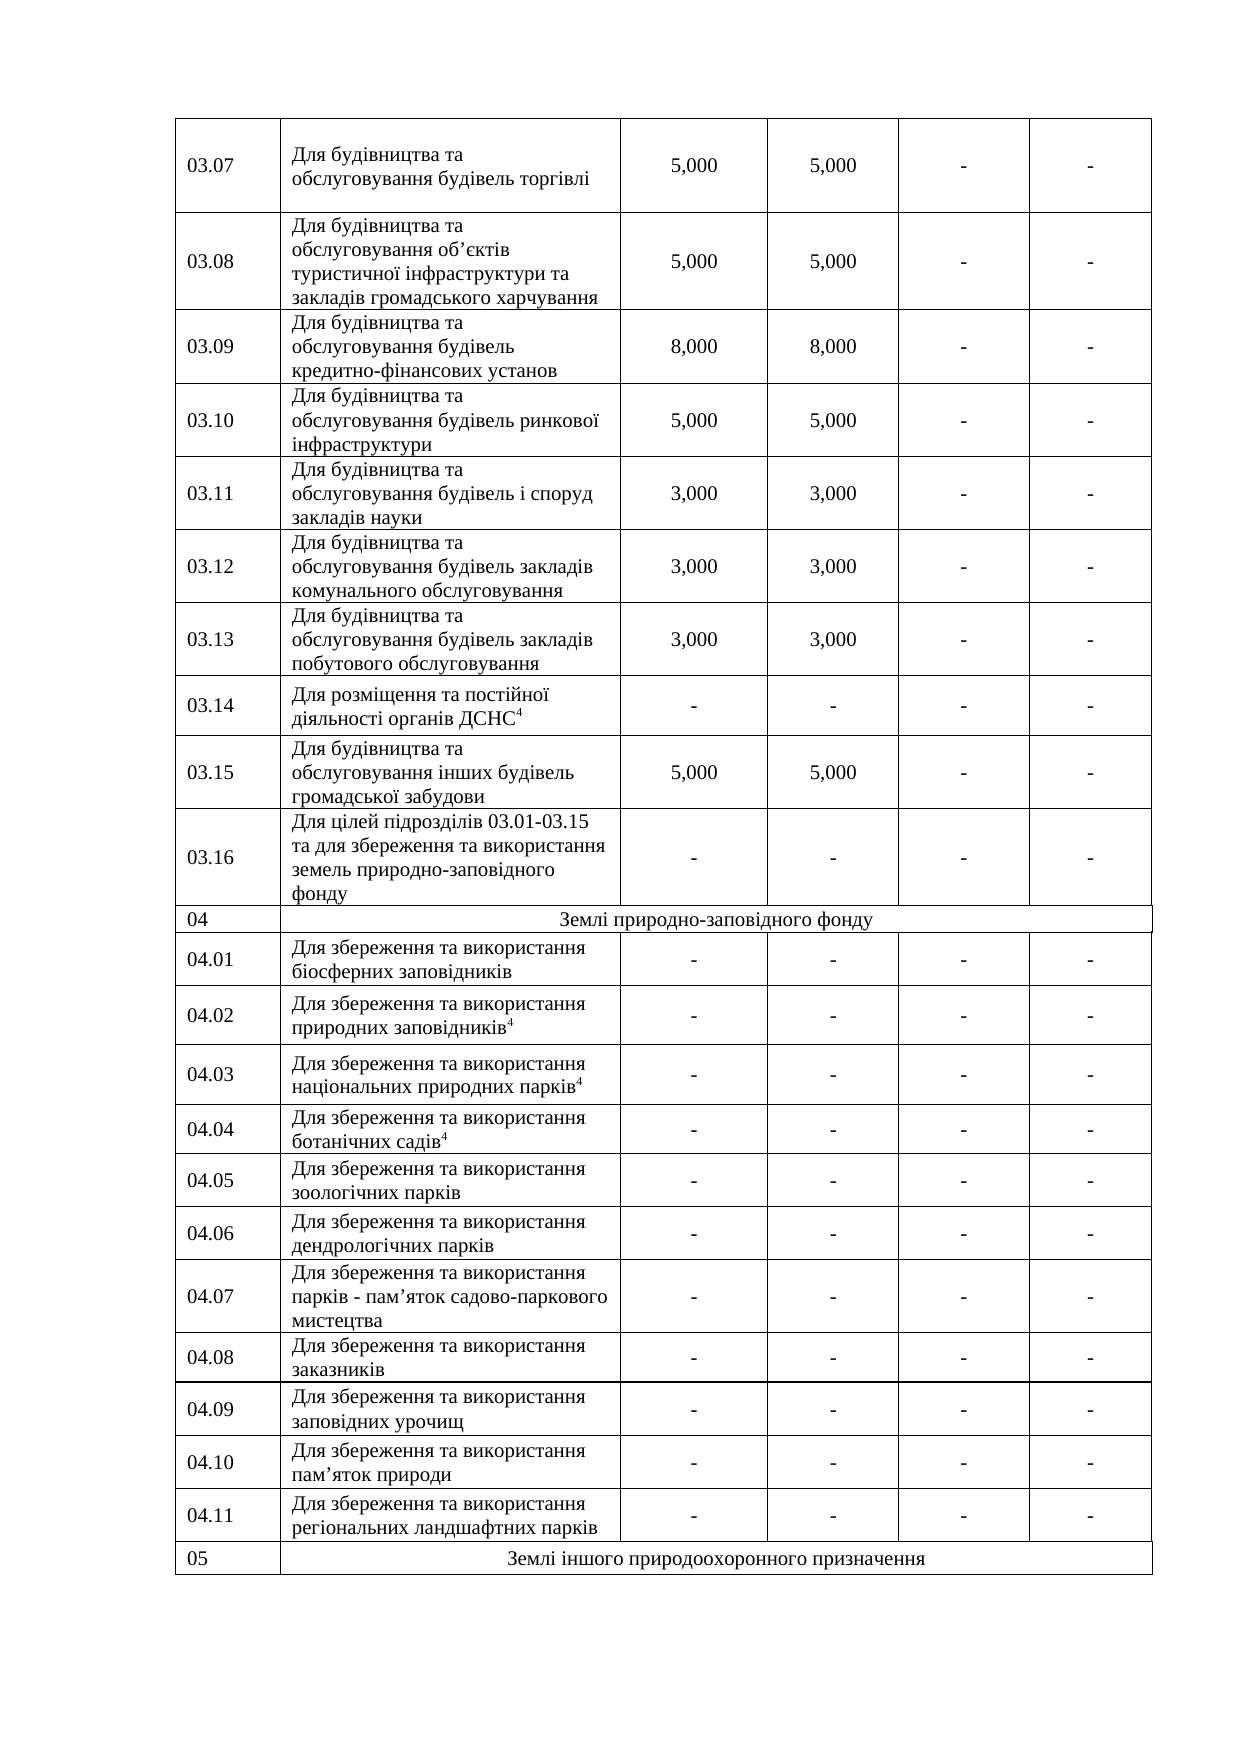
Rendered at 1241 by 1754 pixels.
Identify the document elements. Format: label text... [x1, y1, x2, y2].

table_cell - [899, 530, 1029, 602]
table_cell - [1030, 1105, 1151, 1153]
table_cell - [621, 1383, 767, 1434]
table_cell 04.04 [176, 1105, 280, 1153]
table_cell - [621, 1260, 767, 1332]
table_cell 3,000 [768, 603, 898, 675]
table_cell - [899, 986, 1029, 1044]
table_cell - [1030, 933, 1151, 985]
table_cell - [1030, 603, 1151, 675]
table_cell - [1030, 530, 1151, 602]
table_cell 5,000 [621, 119, 767, 212]
table_cell - [768, 676, 898, 735]
table_cell 03.15 [176, 736, 280, 808]
table_cell Землі іншого природоохоронного призначення [281, 1542, 1152, 1574]
table_cell - [621, 1105, 767, 1153]
table_cell - [899, 1383, 1029, 1434]
table_cell Для будівництва та обслуговування будівель ринкової інфраструктури [281, 384, 620, 456]
table_cell 03.09 [176, 310, 280, 382]
table_cell 3,000 [621, 530, 767, 602]
table_cell 5,000 [768, 119, 898, 212]
table_cell - [899, 119, 1029, 212]
table_cell 5,000 [768, 384, 898, 456]
table_cell - [899, 1260, 1029, 1332]
table_cell - [1030, 1207, 1151, 1259]
table_cell Для збереження та використання національних природних парків4 [281, 1045, 620, 1104]
table_cell - [899, 1154, 1029, 1206]
table_cell - [621, 1436, 767, 1488]
table_cell - [899, 676, 1029, 735]
table_cell - [768, 1207, 898, 1259]
table_cell 03.11 [176, 457, 280, 529]
table_cell Для збереження та використання регіональних ландшафтних парків [281, 1489, 620, 1541]
table_cell Для збереження та використання заповідних урочищ [281, 1383, 620, 1434]
table_cell 03.14 [176, 676, 280, 735]
table_cell Для будівництва та обслуговування будівель закладів побутового обслуговування [281, 603, 620, 675]
table_cell - [768, 986, 898, 1044]
table_cell 5,000 [621, 736, 767, 808]
table_cell Землі природно-заповідного фонду [281, 906, 1152, 932]
table_cell 03.13 [176, 603, 280, 675]
table_cell - [768, 809, 898, 905]
table_cell Для будівництва та обслуговування будівель закладів комунального обслуговування [281, 530, 620, 602]
table_cell Для будівництва та обслуговування будівель кредитно-фінансових установ [281, 310, 620, 382]
table_cell 03.10 [176, 384, 280, 456]
table_cell - [1030, 676, 1151, 735]
table_cell - [621, 1489, 767, 1541]
table_cell - [621, 1045, 767, 1104]
table_cell - [768, 1333, 898, 1381]
table_cell Для збереження та використання парків - пам’яток садово-паркового мистецтва [281, 1260, 620, 1332]
table_cell Для збереження та використання зоологічних парків [281, 1154, 620, 1206]
table_cell - [1030, 1489, 1151, 1541]
table_cell - [899, 603, 1029, 675]
table_cell - [1030, 457, 1151, 529]
table_cell 5,000 [768, 736, 898, 808]
table_cell Для будівництва та обслуговування об’єктів туристичної інфраструктури та закладів громадського харчування [281, 213, 620, 309]
table_cell 5,000 [768, 213, 898, 309]
table_cell Для збереження та використання біосферних заповідників [281, 933, 620, 985]
table_cell - [1030, 1154, 1151, 1206]
table_cell Для збереження та використання заказників [281, 1333, 620, 1381]
table_cell 03.08 [176, 213, 280, 309]
table_cell 8,000 [621, 310, 767, 382]
table_cell 8,000 [768, 310, 898, 382]
table_cell Для будівництва та обслуговування будівель і споруд закладів науки [281, 457, 620, 529]
table_cell - [621, 933, 767, 985]
table_cell 3,000 [621, 457, 767, 529]
table_cell 03.07 [176, 119, 280, 212]
table_cell 04.07 [176, 1260, 280, 1332]
table_cell - [899, 933, 1029, 985]
table_cell - [899, 213, 1029, 309]
table_cell - [899, 809, 1029, 905]
table_cell - [621, 986, 767, 1044]
table_cell - [1030, 736, 1151, 808]
table_cell 04.09 [176, 1383, 280, 1434]
table_cell - [768, 1383, 898, 1434]
table_cell Для будівництва та обслуговування будівель торгівлі [281, 119, 620, 212]
table_cell - [899, 736, 1029, 808]
table_cell Для розміщення та постійної діяльності органів ДСНС4 [281, 676, 620, 735]
table_cell 03.12 [176, 530, 280, 602]
table_cell - [1030, 1045, 1151, 1104]
table_cell Для збереження та використання ботанічних садів4 [281, 1105, 620, 1153]
table_cell 04 [176, 906, 280, 932]
table_cell 04.03 [176, 1045, 280, 1104]
table_cell - [1030, 310, 1151, 382]
table_cell 3,000 [768, 530, 898, 602]
table_cell - [899, 1105, 1029, 1153]
table_cell Для збереження та використання пам’яток природи [281, 1436, 620, 1488]
table_cell 05 [176, 1542, 280, 1574]
table_cell - [1030, 384, 1151, 456]
table_cell Для будівництва та обслуговування інших будівель громадської забудови [281, 736, 620, 808]
table_cell - [899, 1436, 1029, 1488]
table_cell - [899, 1333, 1029, 1381]
table_cell - [899, 310, 1029, 382]
table_cell - [899, 384, 1029, 456]
table_cell 5,000 [621, 384, 767, 456]
table_cell - [899, 1489, 1029, 1541]
table_cell - [768, 1260, 898, 1332]
table_cell - [768, 1105, 898, 1153]
table_cell 04.10 [176, 1436, 280, 1488]
table_cell - [621, 1207, 767, 1259]
table_cell - [1030, 1333, 1151, 1381]
table_cell - [621, 809, 767, 905]
table_cell - [899, 457, 1029, 529]
table_cell Для збереження та використання природних заповідників4 [281, 986, 620, 1044]
table_cell 3,000 [621, 603, 767, 675]
table_cell - [621, 676, 767, 735]
table_cell - [1030, 213, 1151, 309]
table_cell Для збереження та використання дендрологічних парків [281, 1207, 620, 1259]
table_cell - [768, 1436, 898, 1488]
table_cell - [768, 1489, 898, 1541]
table_cell 04.01 [176, 933, 280, 985]
table_cell - [1030, 119, 1151, 212]
table_cell - [621, 1154, 767, 1206]
table_cell 04.08 [176, 1333, 280, 1381]
table_cell - [1030, 1260, 1151, 1332]
table_cell - [768, 1045, 898, 1104]
table_cell 04.05 [176, 1154, 280, 1206]
table_cell - [1030, 1436, 1151, 1488]
table_cell - [899, 1045, 1029, 1104]
table_cell 04.06 [176, 1207, 280, 1259]
table_cell 3,000 [768, 457, 898, 529]
table_cell - [899, 1207, 1029, 1259]
table_cell 04.02 [176, 986, 280, 1044]
table_cell - [621, 1333, 767, 1381]
table_cell 5,000 [621, 213, 767, 309]
table_cell - [768, 933, 898, 985]
table_cell - [768, 1154, 898, 1206]
table_cell Для цілей підрозділів 03.01-03.15 та для збереження та використання земель природно-заповідного фонду [281, 809, 620, 905]
table_cell - [1030, 809, 1151, 905]
table_cell 04.11 [176, 1489, 280, 1541]
table_cell - [1030, 1383, 1151, 1434]
table_cell - [1030, 986, 1151, 1044]
table_cell 03.16 [176, 809, 280, 905]
